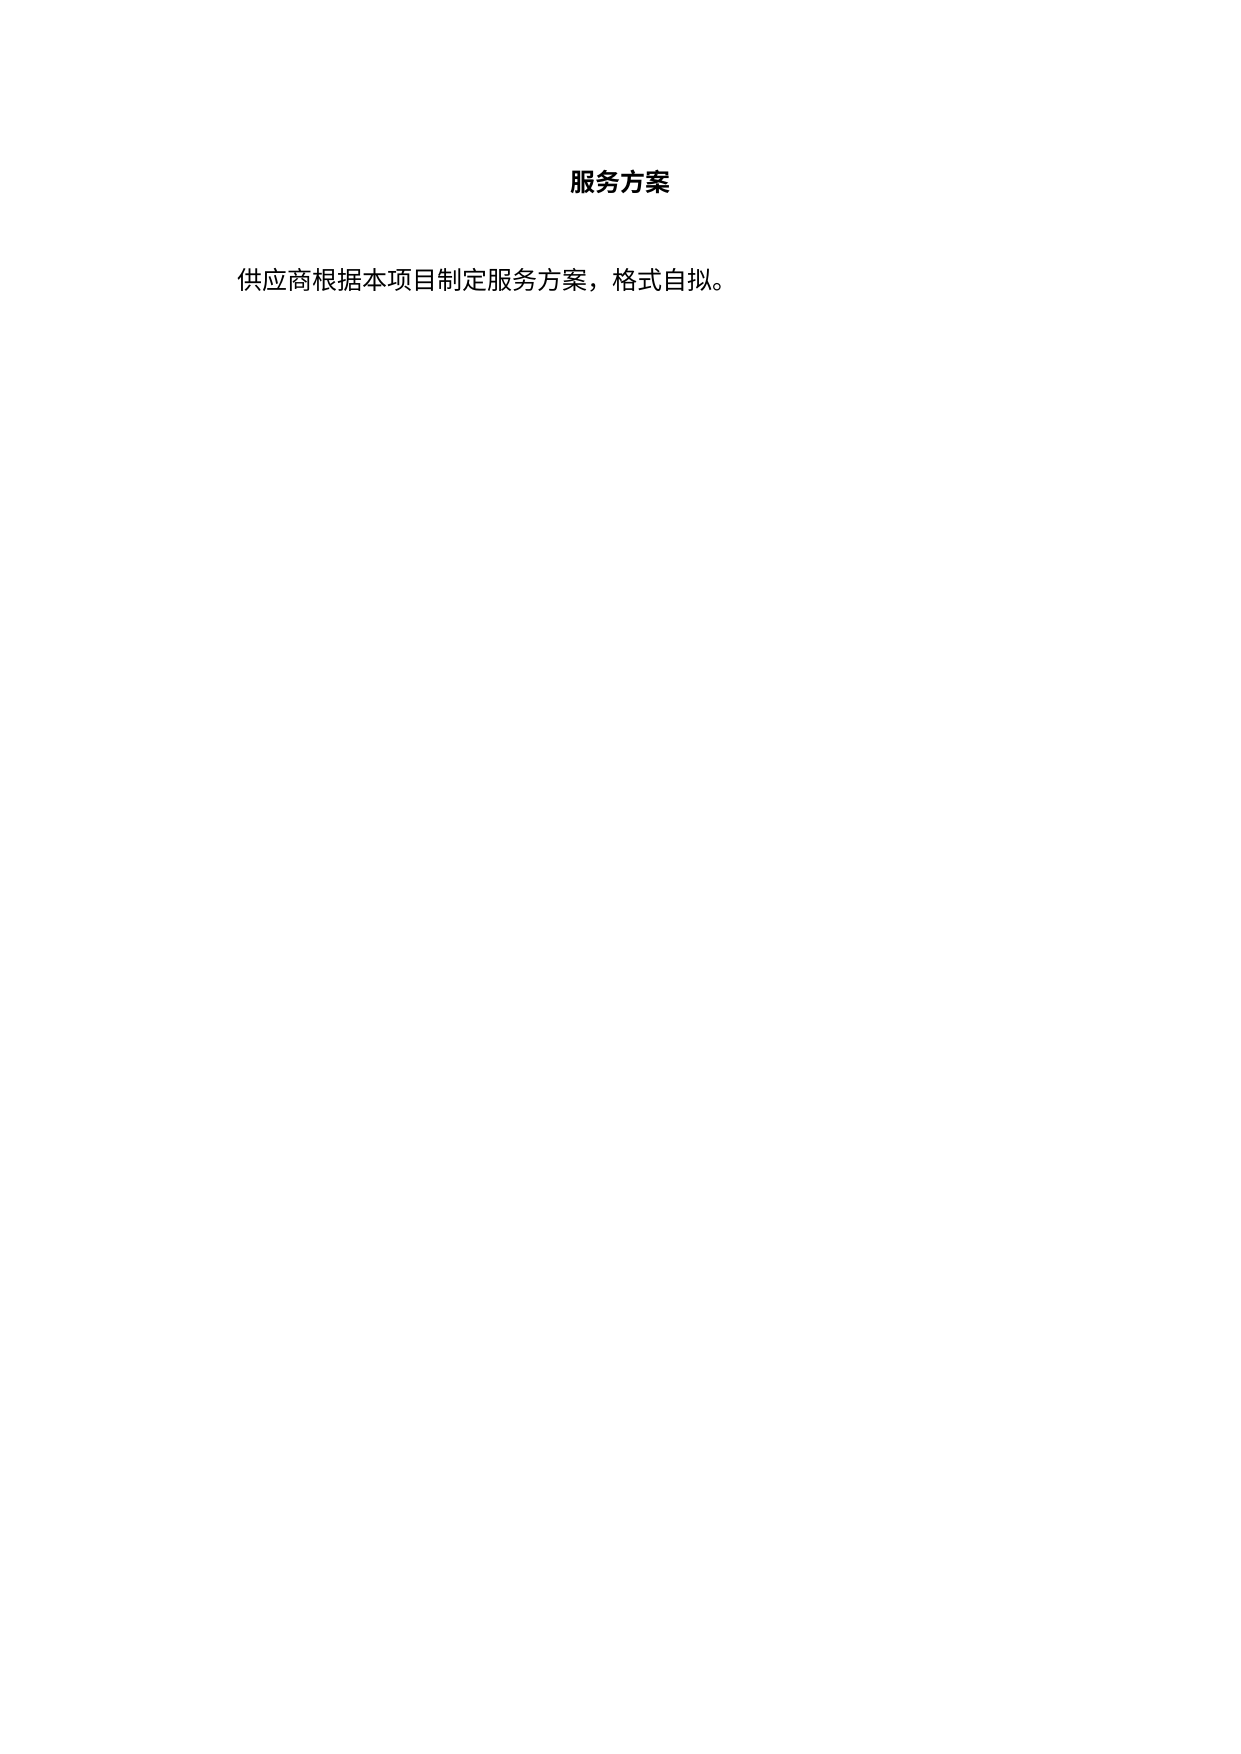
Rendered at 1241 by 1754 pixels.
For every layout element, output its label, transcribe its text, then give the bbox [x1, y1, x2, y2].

text 服务方案 [187, 162, 1053, 198]
text 供应商根据本项目制定服务方案，格式自拟。 [187, 249, 1053, 299]
